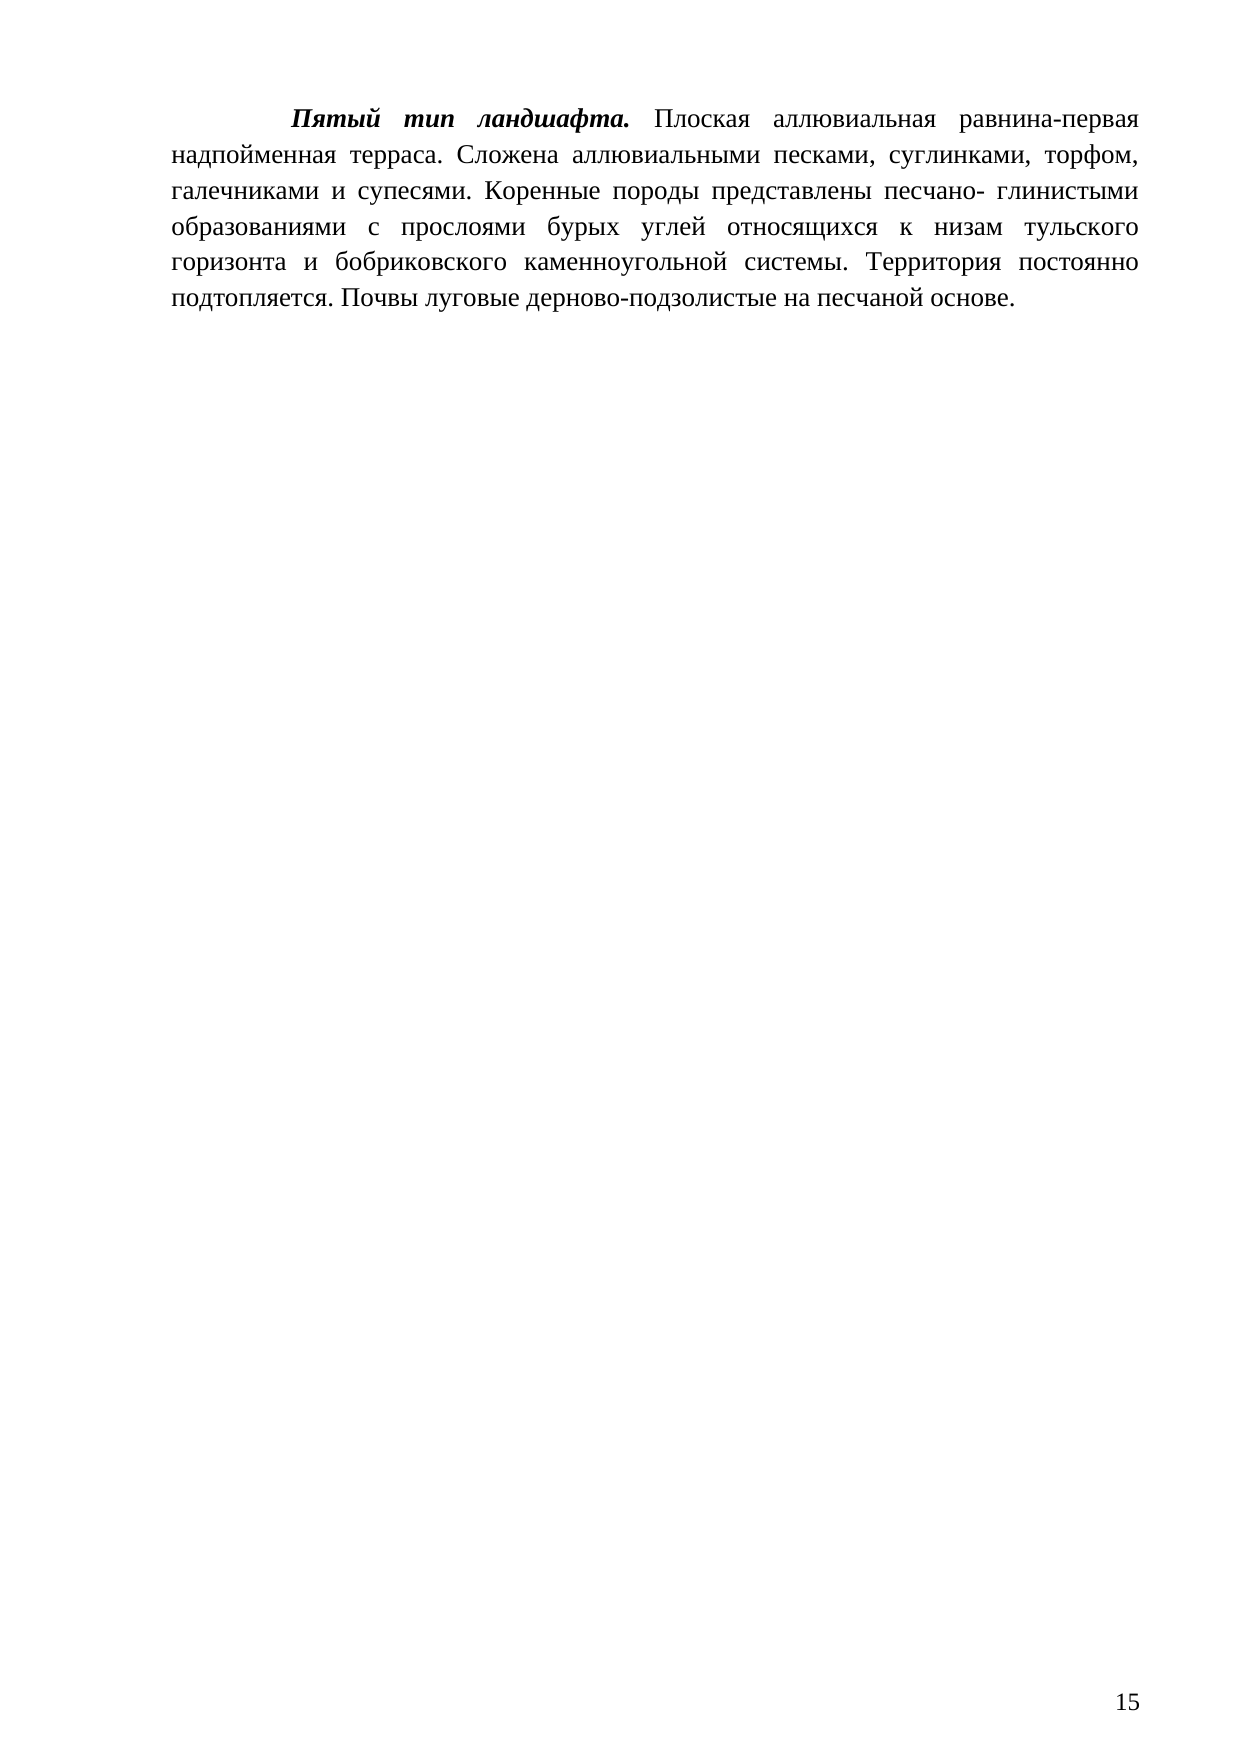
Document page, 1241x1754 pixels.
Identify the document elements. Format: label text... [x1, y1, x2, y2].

text Пятый тип ландшафта. Плоская аллювиальная равнина-первая надпойменная терраса. Сложена аллювиальными песками, суглинками, торфом, галечниками и супесями. Коренные породы представлены песчано- глинистыми образованиями с прослоями бурых углей относящихся к низам тульского горизонта и бобриковского каменноугольной системы. Территория постоянно подтопляется. Почвы луговые дерново-подзолистые на песчаной основе. [171, 103, 1140, 312]
